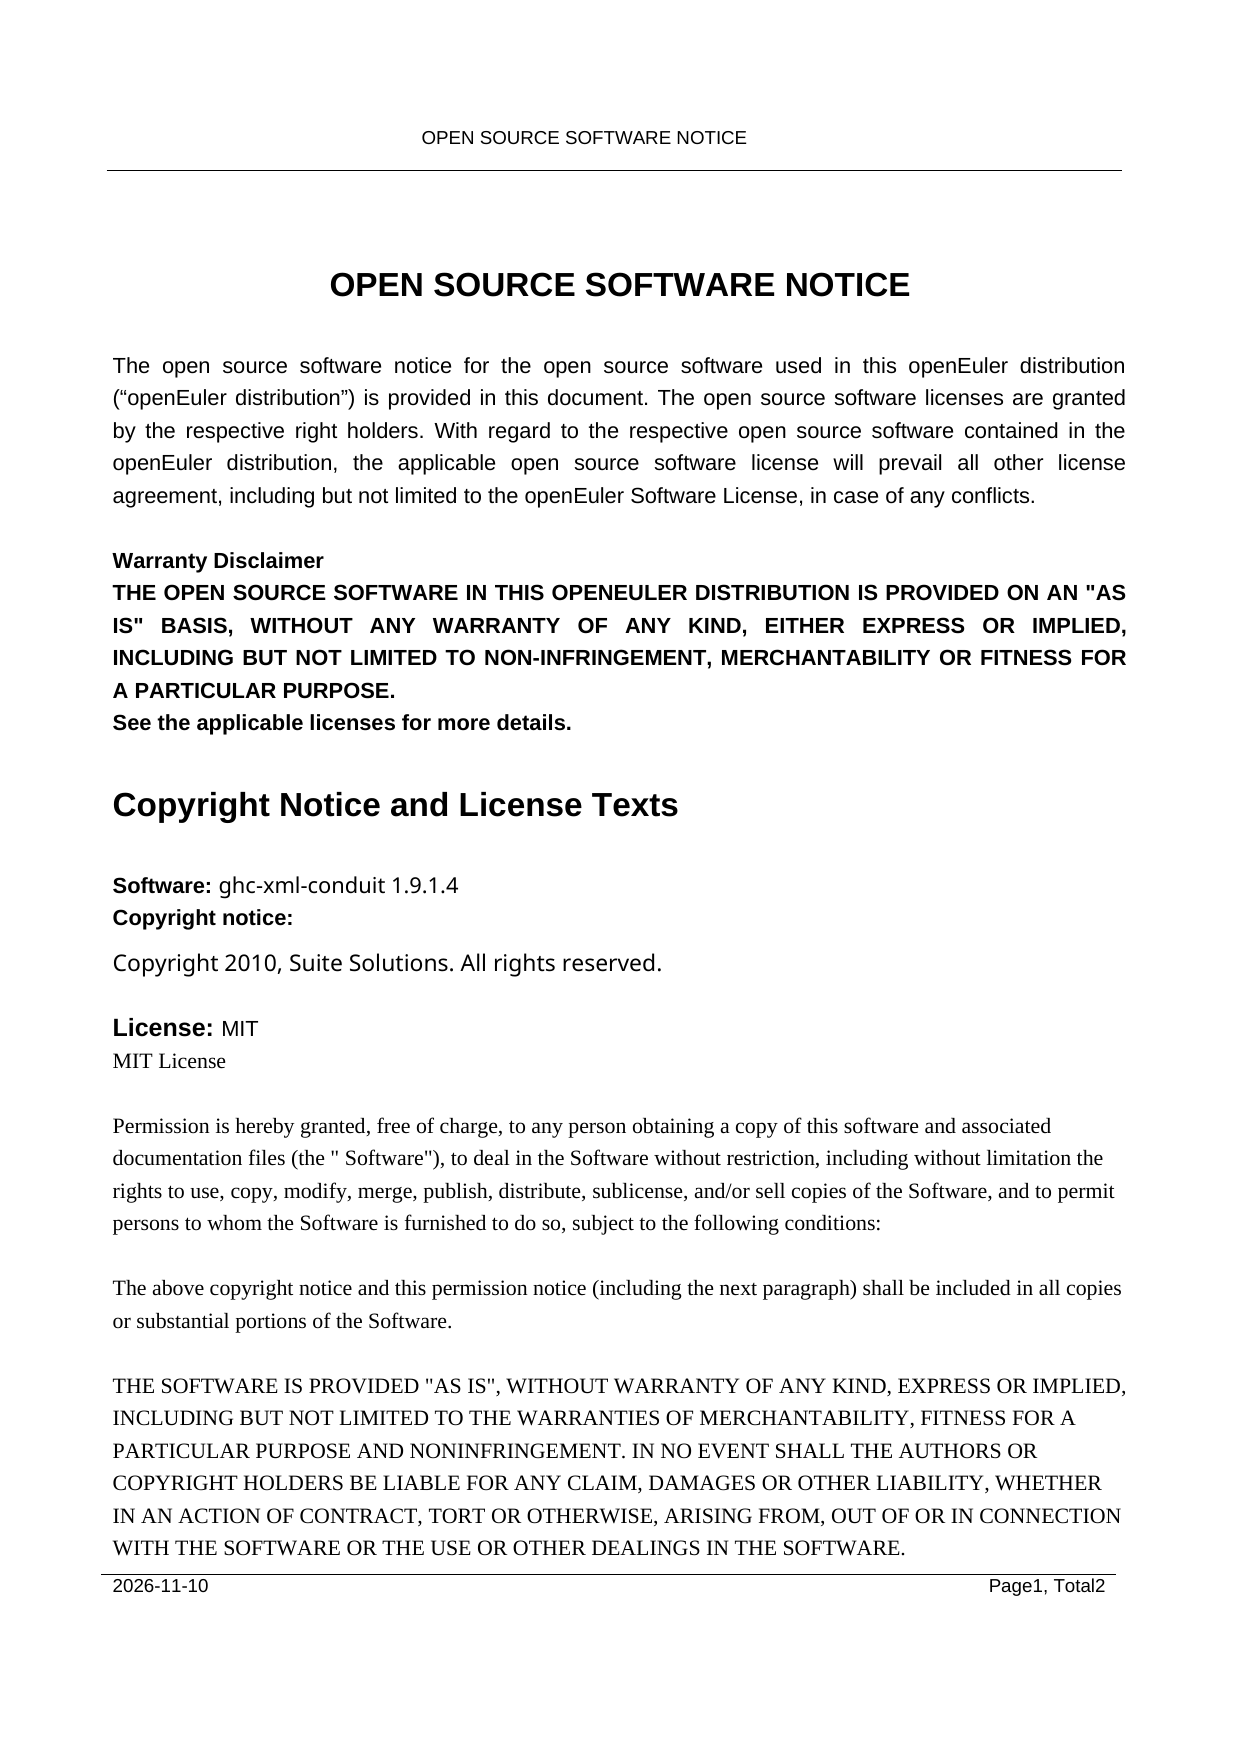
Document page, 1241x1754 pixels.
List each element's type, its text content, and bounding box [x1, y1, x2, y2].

text Copyright Notice and License Texts [112, 771, 1128, 836]
text OPEN SOURCE SOFTWARE NOTICE [112, 251, 1128, 316]
text THE OPEN SOURCE SOFTWARE IN THIS OPENEULER DISTRIBUTION IS PROVIDED ON AN "AS IS" BASIS, WITHOUT ANY WARRANTY OF ANY KIND, EITHER EXPRESS OR IMPLIED, INCLUDING BUT NOT LIMITED TO NON-INFRINGEMENT, MERCHANTABILITY OR FITNESS FOR A PARTICULAR PURPOSE. See the applicable licenses for more details. [112, 576, 1128, 739]
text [112, 1044, 1128, 1564]
text Copyright 2010, Suite Solutions. All rights reserved. [112, 947, 1128, 1012]
text The open source software notice for the open source software used in this openEuler distribution (“openEuler distribution”) is provided in this document. The open source software licenses are granted by the respective right holders. With regard to the respective open source software contained in the openEuler distribution, the applicable open source software license will prevail all other license agreement, including but not limited to the openEuler Software License, in case of any conflicts. [112, 349, 1128, 511]
title Software: ghc-xml-conduit 1.9.1.4 [112, 869, 1128, 901]
text License: MIT [112, 1012, 1128, 1044]
text Warranty Disclaimer [112, 544, 1128, 576]
text Copyright notice: [112, 901, 1128, 934]
